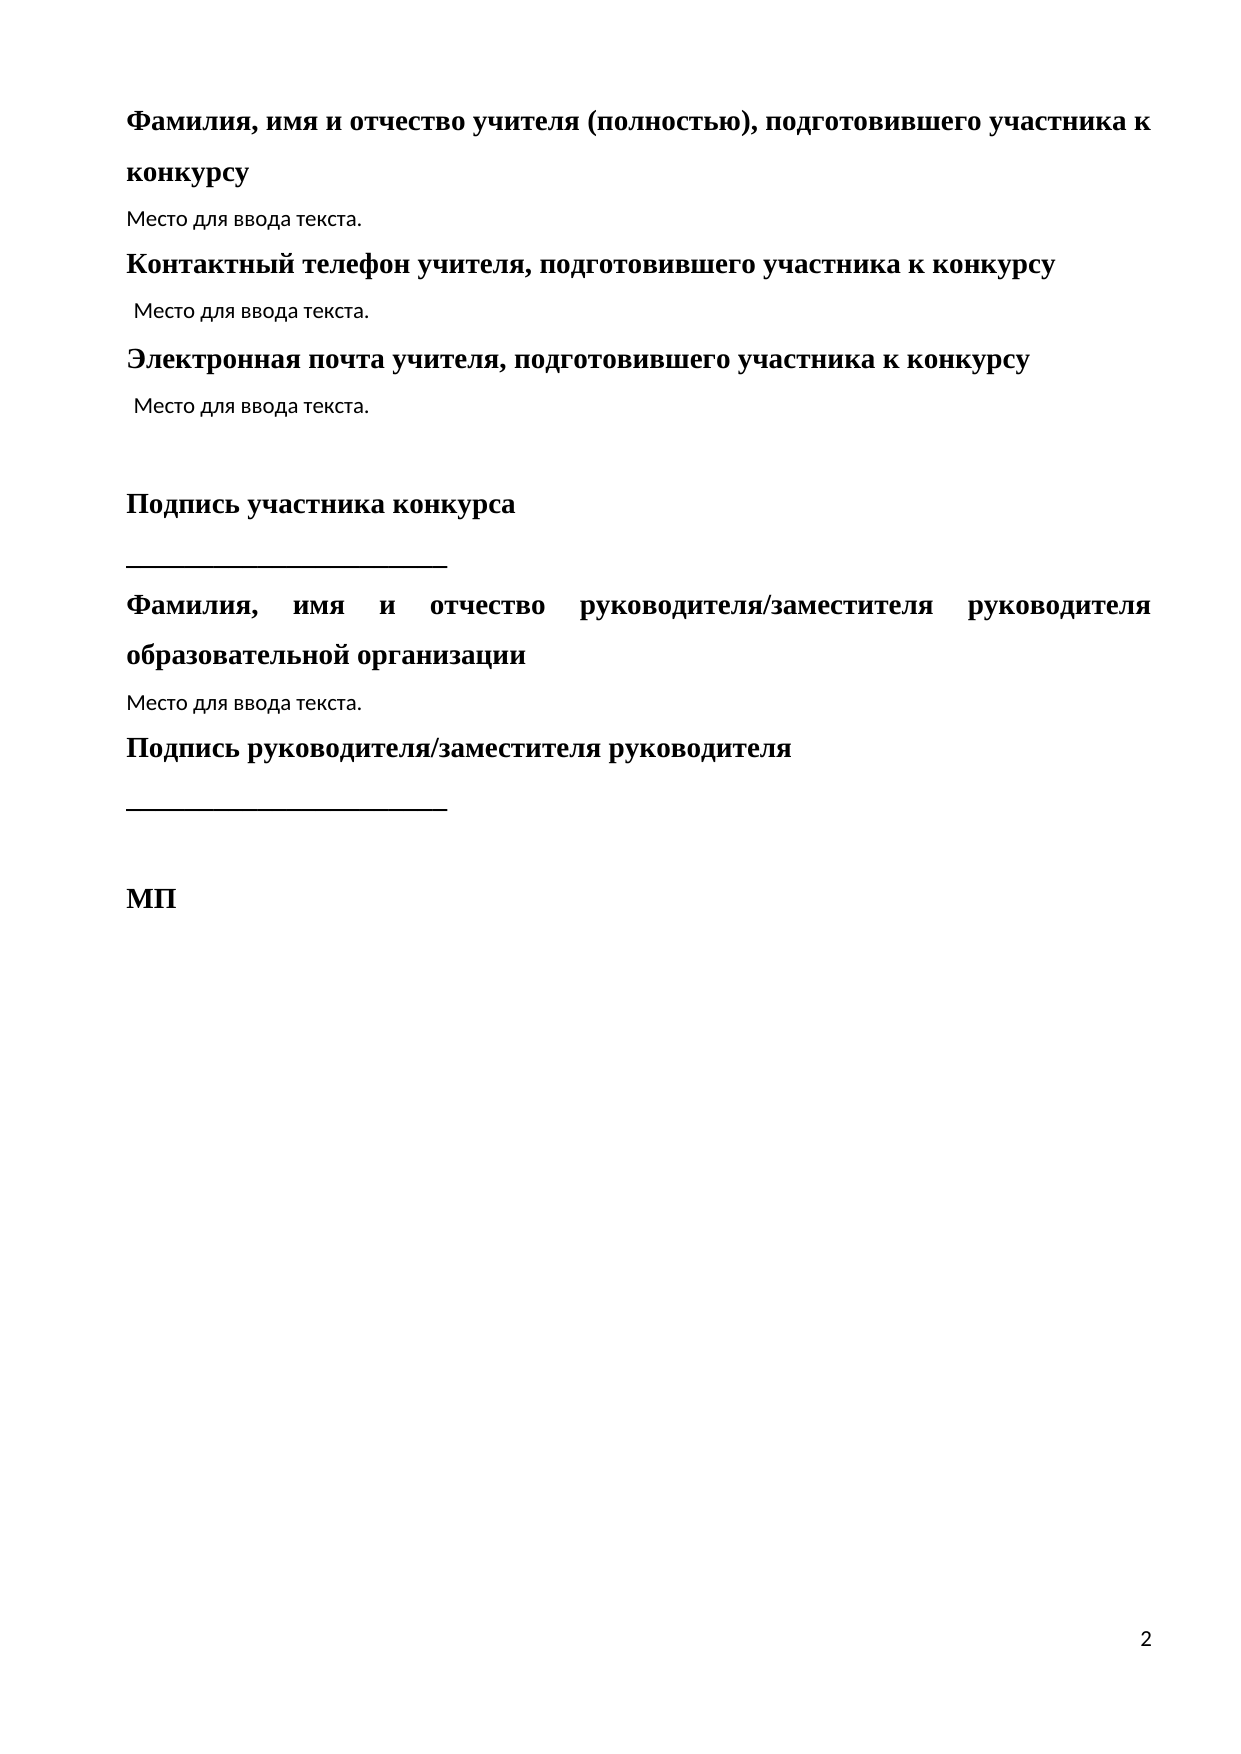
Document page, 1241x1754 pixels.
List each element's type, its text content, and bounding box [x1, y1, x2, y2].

text Электронная почта учителя, подготовившего участника к конкурсу [126, 341, 1152, 375]
text Контактный телефон учителя, подготовившего участника к конкурсу [126, 246, 1152, 279]
text Подпись руководителя/заместителя руководителя [126, 730, 1152, 763]
text ______________________ [126, 537, 1152, 570]
text МП [126, 881, 1152, 914]
text ______________________ [126, 780, 1152, 814]
text Фамилия, имя и отчество учителя (полностью), подготовившего участника к конкурсу [126, 103, 1152, 187]
text Подпись участника конкурса [126, 487, 1152, 520]
text Фамилия, имя и отчество руководителя/заместителя руководителя образовательной организации [126, 587, 1152, 671]
